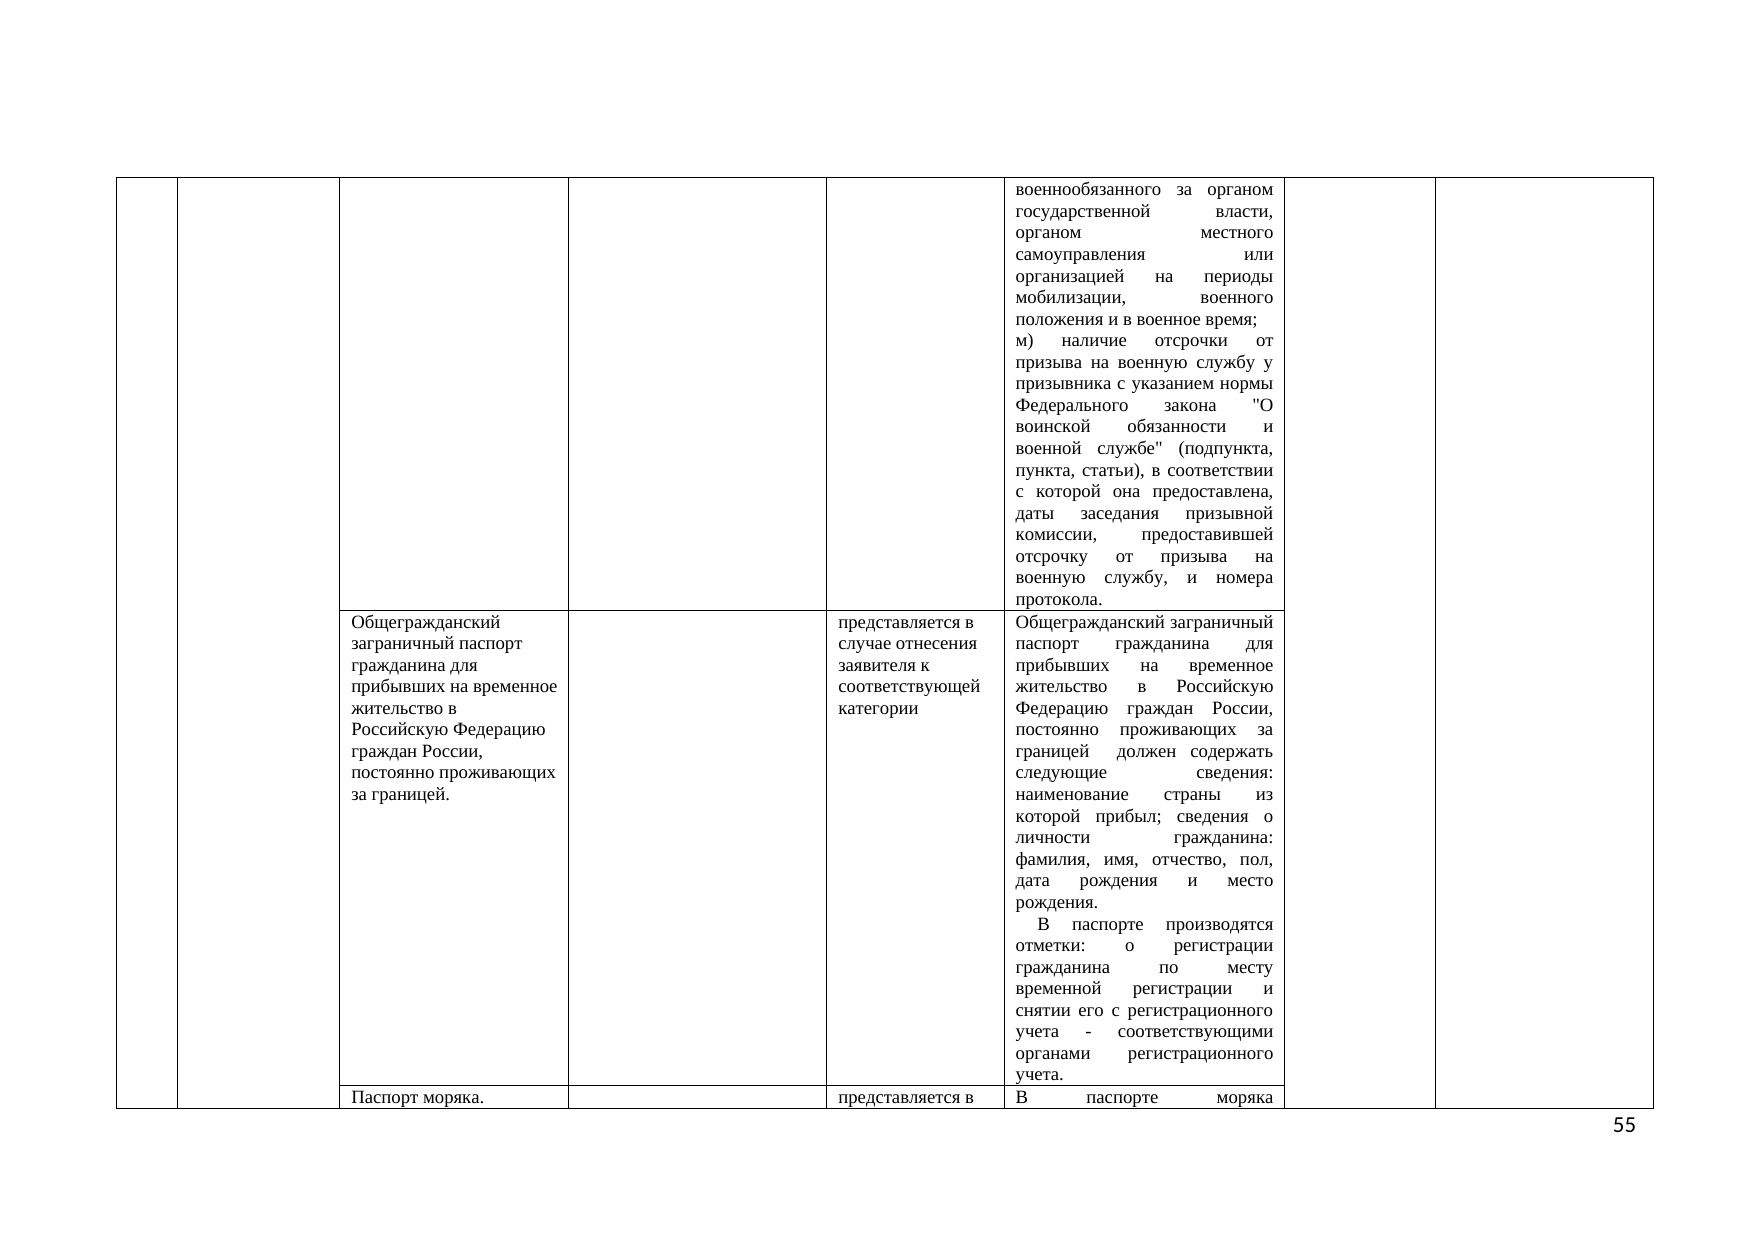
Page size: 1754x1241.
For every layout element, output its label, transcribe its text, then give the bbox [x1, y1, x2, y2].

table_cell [827, 611, 1004, 1085]
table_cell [340, 178, 568, 609]
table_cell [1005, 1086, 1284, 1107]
table_cell [569, 1086, 826, 1107]
table_cell [569, 178, 826, 609]
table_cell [1005, 178, 1284, 609]
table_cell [827, 1086, 1004, 1107]
table_cell Паспорт моряка. [340, 1086, 568, 1107]
table_cell Общегражданский заграничный паспорт гражданина для прибывших на временное жительство в Российскую Федерацию граждан России, постоянно проживающих за границей. [340, 611, 568, 1085]
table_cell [827, 178, 1004, 609]
table_cell Общегражданский заграничный паспорт гражданина для прибывших на временное жительство в Российскую Федерацию граждан России, постоянно проживающих за границей должен содержать следующие сведения: наименование страны из которой прибыл; сведения о личности гражданина: фамилия, имя, отчество, пол, дата рождения и место рождения. В паспорте производятся отметки: о регистрации гражданина по месту временной регистрации и снятии его с регистрационного учета - соответствующими органами регистрационного учета. [1005, 611, 1284, 1085]
table_cell [569, 611, 826, 1085]
